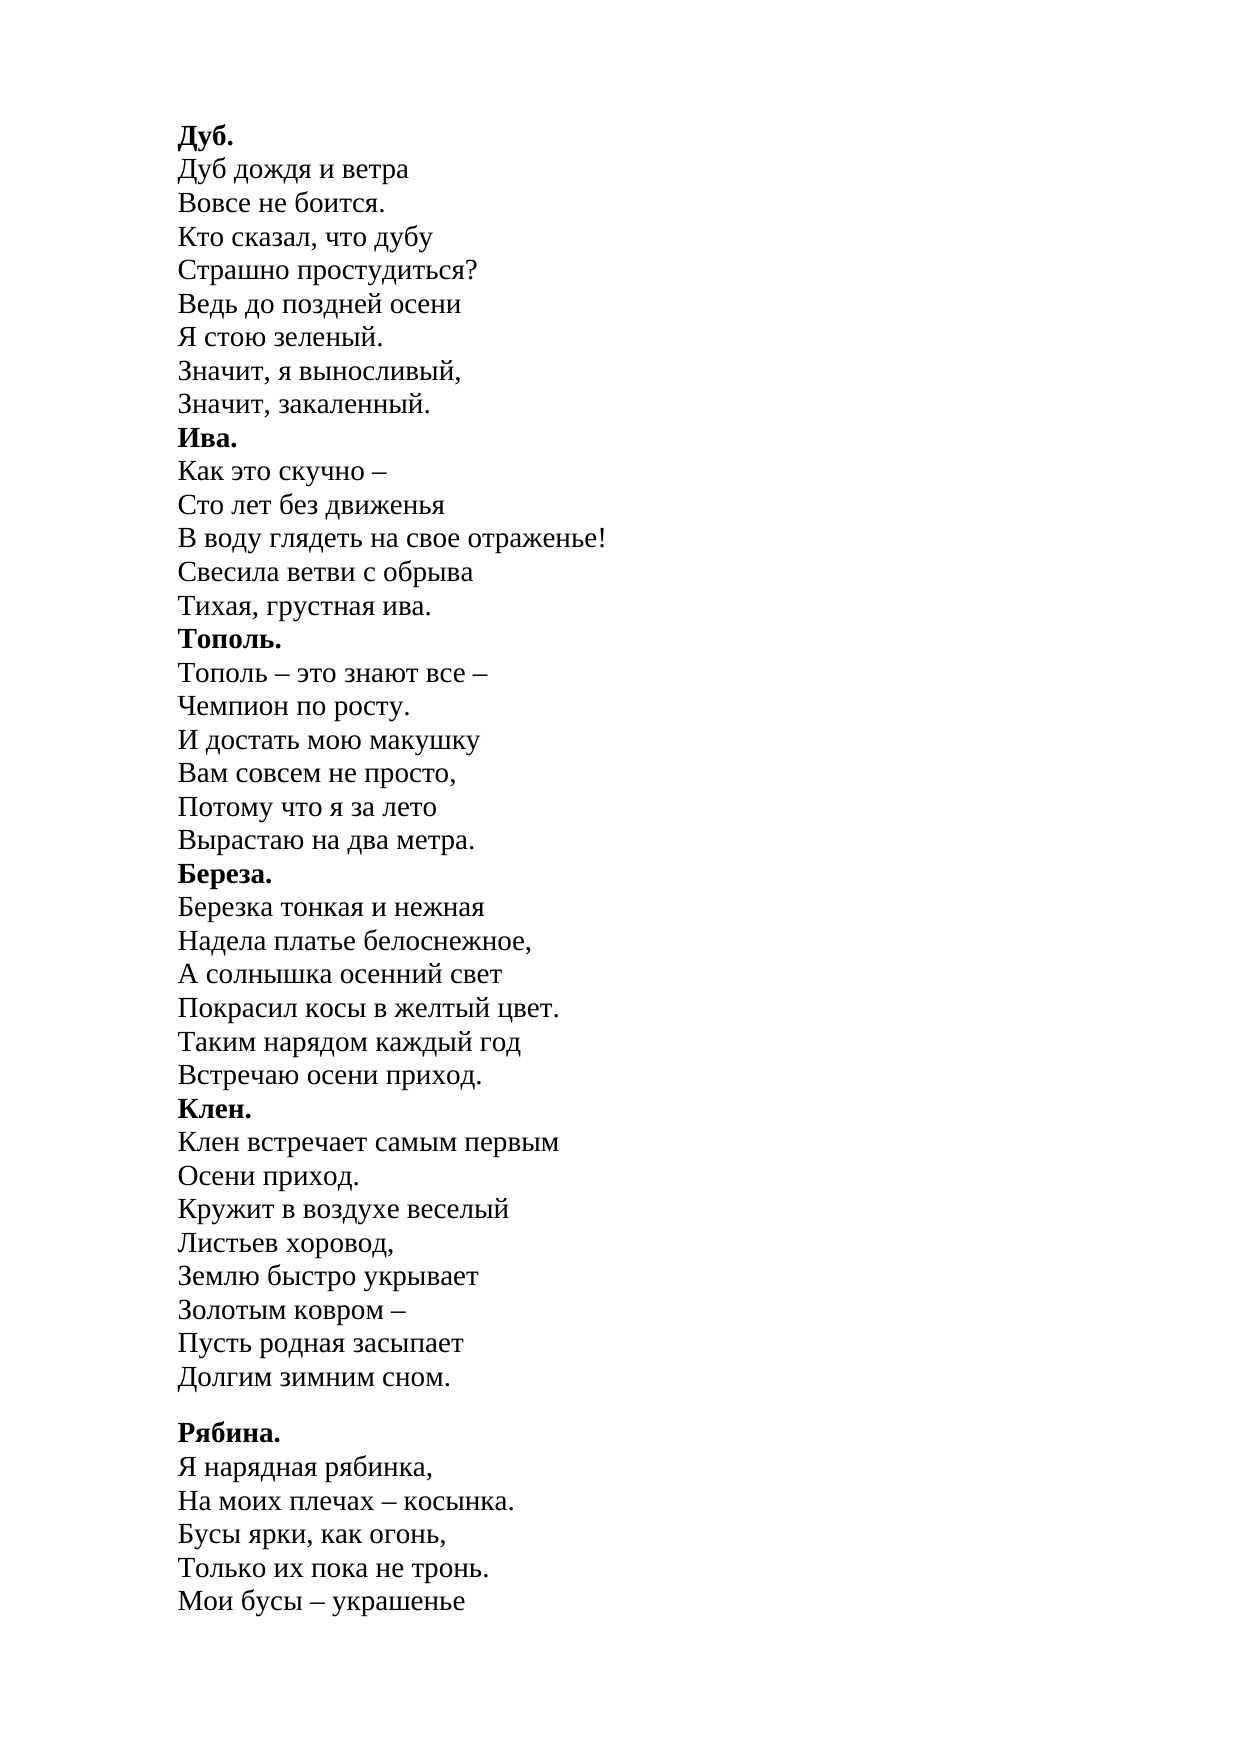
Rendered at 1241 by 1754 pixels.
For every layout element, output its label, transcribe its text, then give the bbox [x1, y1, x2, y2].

text Береза. [177, 856, 1152, 889]
text Клен встречает самым первым Осени приход. Кружит в воздухе веселый Листьев хоровод, Землю быстро укрывает Золотым ковром – Пусть родная засыпает Долгим зимним сном. [177, 1124, 1152, 1393]
text Тополь. [177, 621, 1152, 655]
text Ива. [177, 420, 1152, 453]
text Дуб дождя и ветра Вовсе не боится. Кто сказал, что дубу Страшно простудиться? Ведь до поздней осени Я стою зеленый. Значит, я выносливый, Значит, закаленный. [177, 152, 1152, 420]
text Клен. [177, 1091, 1152, 1124]
text Рябина. [177, 1393, 1152, 1449]
text Дуб. [177, 118, 1152, 152]
text Березка тонкая и нежная Надела платье белоснежное, А солнышка осенний свет Покрасил косы в желтый цвет. Таким нарядом каждый год Встречаю осени приход. [177, 889, 1152, 1091]
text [177, 1449, 1152, 1617]
text Как это скучно – Сто лет без движенья В воду глядеть на свое отраженье! Свесила ветви с обрыва Тихая, грустная ива. [177, 453, 1152, 621]
text Тополь – это знают все – Чемпион по росту. И достать мою макушку Вам совсем не просто, Потому что я за лето Вырастаю на два метра. [177, 655, 1152, 856]
